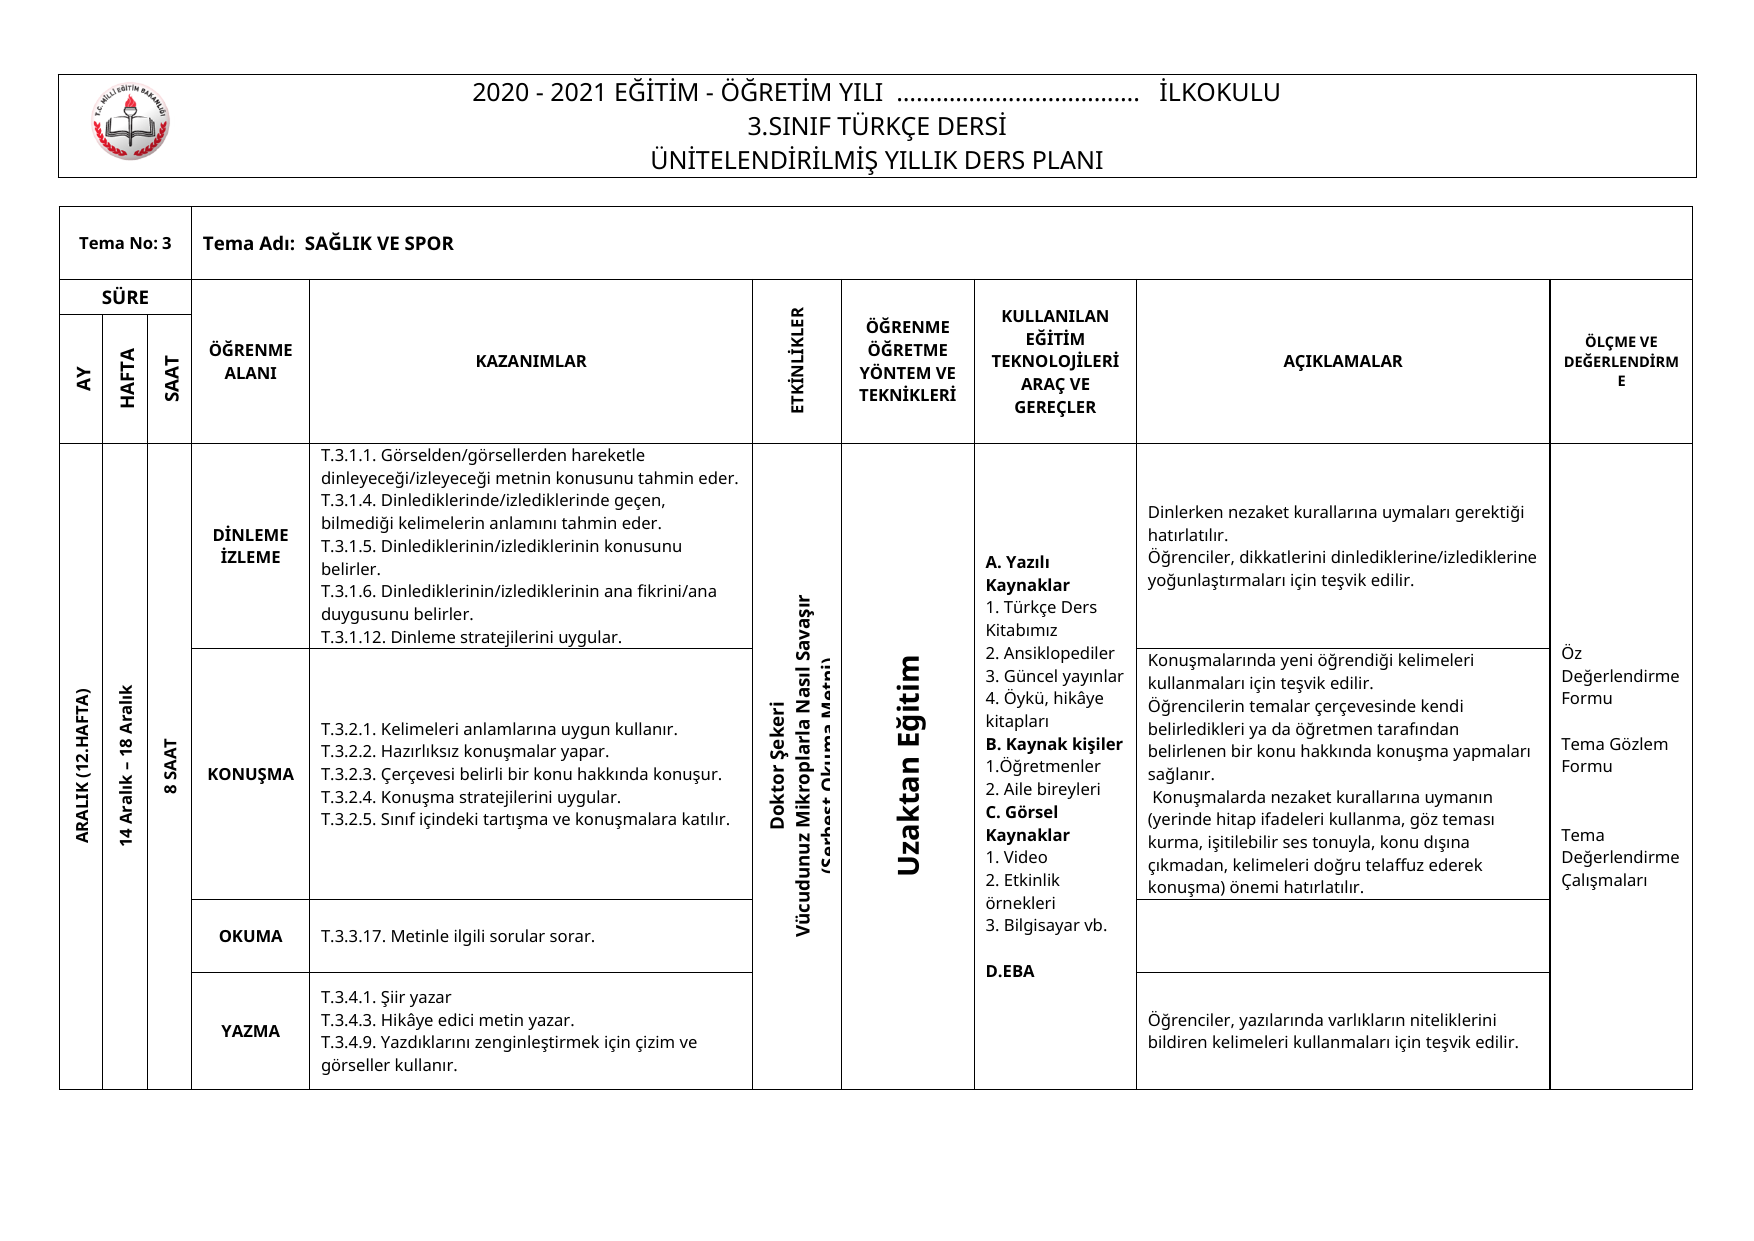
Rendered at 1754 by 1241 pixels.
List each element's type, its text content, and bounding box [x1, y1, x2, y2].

picture [85, 77, 175, 167]
table_cell A. Yazılı Kaynaklar 1. Türkçe Ders Kitabımız 2. Ansiklopediler 3. Güncel yayınlar 4. Öykü, hikâye kitapları B. Kaynak kişiler 1.Öğretmenler 2. Aile bireyleri C. Görsel Kaynaklar 1. Video 2. Etkinlik örnekleri 3. Bilgisayar vb. D.EBA [975, 444, 1136, 1089]
table_cell Uzaktan Eğitim [842, 444, 974, 1089]
table_cell DİNLEME İZLEME [192, 444, 309, 648]
table_cell SAAT [148, 315, 191, 443]
table_cell AY [60, 315, 102, 443]
table_cell ETKİNLİKLER [753, 280, 841, 443]
table_cell T.3.4.1. Şiir yazar T.3.4.3. Hikâye edici metin yazar. T.3.4.9. Yazdıklarını zenginleştirmek için çizim ve görseller kullanır. [310, 973, 752, 1089]
table_cell T.3.1.1. Görselden/görsellerden hareketle dinleyeceği/izleyeceği metnin konusunu tahmin eder. T.3.1.4. Dinlediklerinde/izlediklerinde geçen, bilmediği kelimelerin anlamını tahmin eder. T.3.1.5. Dinlediklerinin/izlediklerinin konusunu belirler. T.3.1.6. Dinlediklerinin/izlediklerinin ana fikrini/ana duygusunu belirler. T.3.1.12. Dinleme stratejilerini uygular. [310, 444, 752, 648]
table_cell KAZANIMLAR [310, 280, 752, 443]
table_cell AÇIKLAMALAR [1137, 280, 1549, 443]
table_cell 14 Aralık – 18 Aralık [103, 444, 147, 1089]
table_cell KONUŞMA [192, 649, 309, 899]
table_header Tema No: 3 [60, 207, 191, 279]
table_cell ÖĞRENME ALANI [192, 280, 309, 443]
table_cell OKUMA [192, 900, 309, 972]
table_cell YAZMA [192, 973, 309, 1089]
table_header Tema Adı: SAĞLIK VE SPOR [192, 207, 1692, 279]
table_cell Öz Değerlendirme Formu Tema Gözlem Formu Tema Değerlendirme Çalışmaları [1551, 444, 1692, 1089]
table_cell SÜRE [60, 280, 191, 314]
table_cell T.3.3.17. Metinle ilgili sorular sorar. [310, 900, 752, 972]
table_cell Doktor Şekeri Vücudunuz Mikroplarla Nasıl Savaşır (Serbest Okuma Metni) [753, 444, 841, 1089]
table_cell HAFTA [103, 315, 147, 443]
table_cell KULLANILAN EĞİTİM TEKNOLOJİLERİ ARAÇ VE GEREÇLER [975, 280, 1136, 443]
table_cell ARALIK (12.HAFTA) [60, 444, 102, 1089]
table_cell 8 SAAT [148, 444, 191, 1089]
table_cell ÖLÇME VE DEĞERLENDİRME [1551, 280, 1692, 443]
table_cell ÖĞRENME ÖĞRETME YÖNTEM VE TEKNİKLERİ [842, 280, 974, 443]
table_cell Konuşmalarında yeni öğrendiği kelimeleri kullanmaları için teşvik edilir. Öğrencilerin temalar çerçevesinde kendi belirledikleri ya da öğretmen tarafından belirlenen bir konu hakkında konuşma yapmaları sağlanır. Konuşmalarda nezaket kurallarına uymanın (yerinde hitap ifadeleri kullanma, göz teması kurma, işitilebilir ses tonuyla, konu dışına çıkmadan, kelimeleri doğru telaffuz ederek konuşma) önemi hatırlatılır. [1137, 649, 1549, 899]
table_cell Öğrenciler, yazılarında varlıkların niteliklerini bildiren kelimeleri kullanmaları için teşvik edilir. [1137, 973, 1549, 1089]
table_cell [1137, 900, 1549, 972]
table_cell Dinlerken nezaket kurallarına uymaları gerektiği hatırlatılır. Öğrenciler, dikkatlerini dinlediklerine/izlediklerine yoğunlaştırmaları için teşvik edilir. [1137, 444, 1549, 648]
table_cell T.3.2.1. Kelimeleri anlamlarına uygun kullanır. T.3.2.2. Hazırlıksız konuşmalar yapar. T.3.2.3. Çerçevesi belirli bir konu hakkında konuşur. T.3.2.4. Konuşma stratejilerini uygular. T.3.2.5. Sınıf içindeki tartışma ve konuşmalara katılır. [310, 649, 752, 899]
